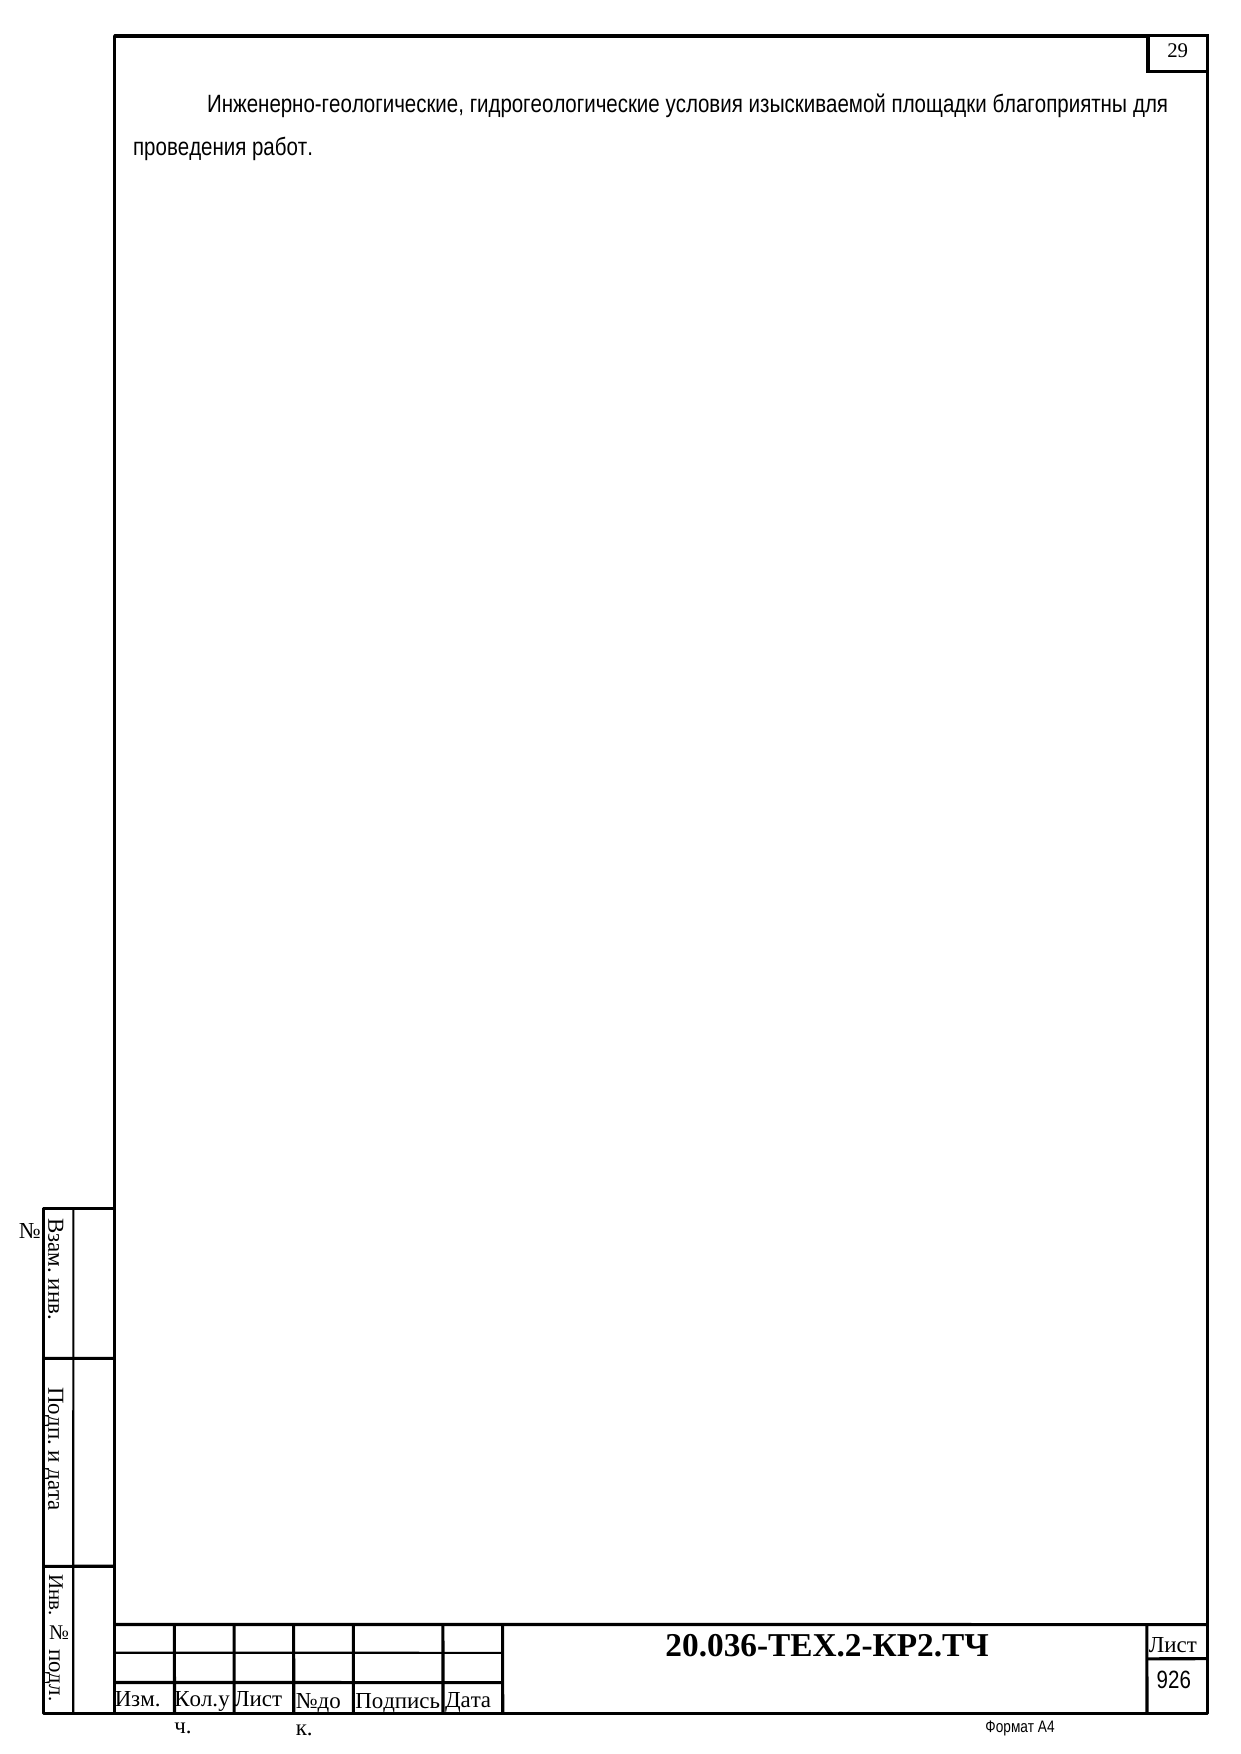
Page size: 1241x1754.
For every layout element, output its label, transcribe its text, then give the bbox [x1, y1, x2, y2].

text Инженерно-геологические, гидрогеологические условия изыскиваемой площадки благоприятны для проведения работ. [133, 89, 1169, 160]
